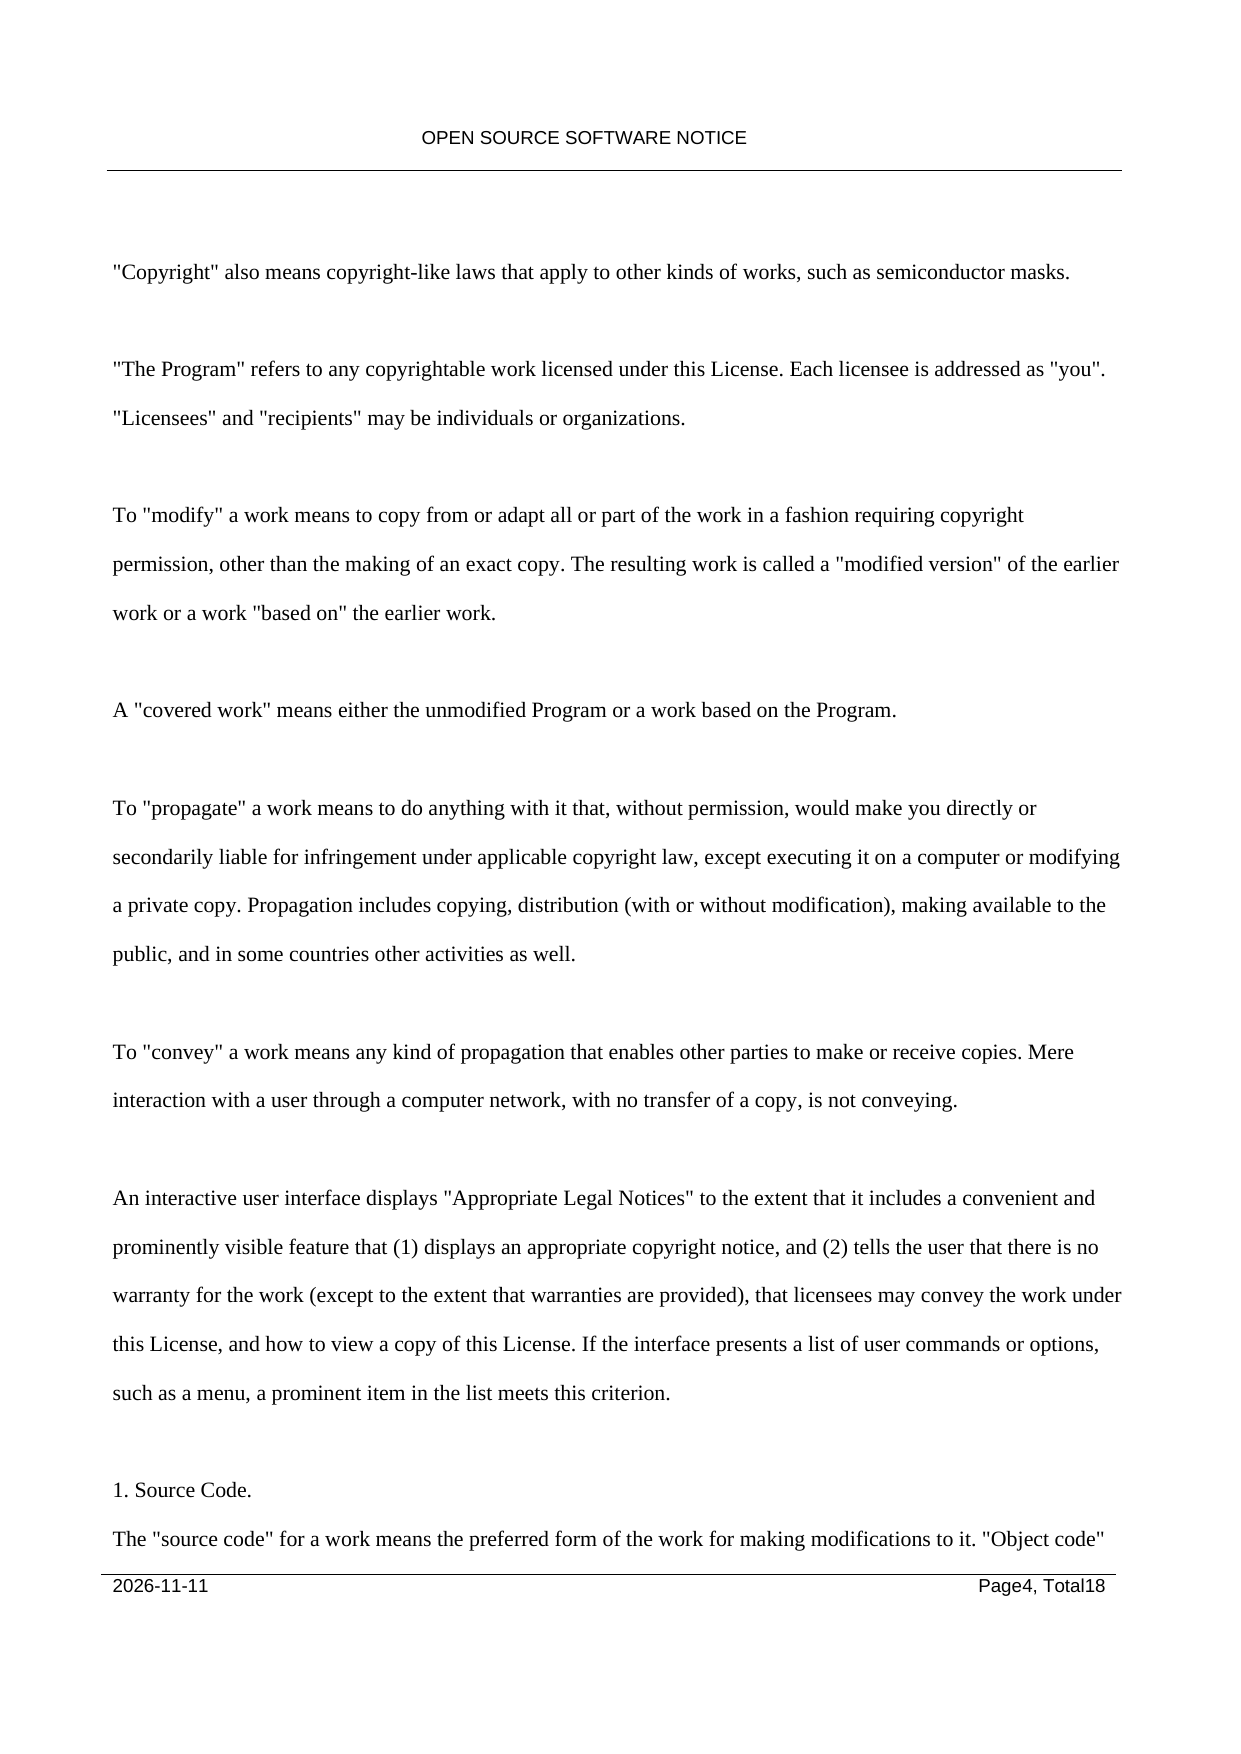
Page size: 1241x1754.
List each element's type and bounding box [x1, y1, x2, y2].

text [112, 206, 1128, 1555]
